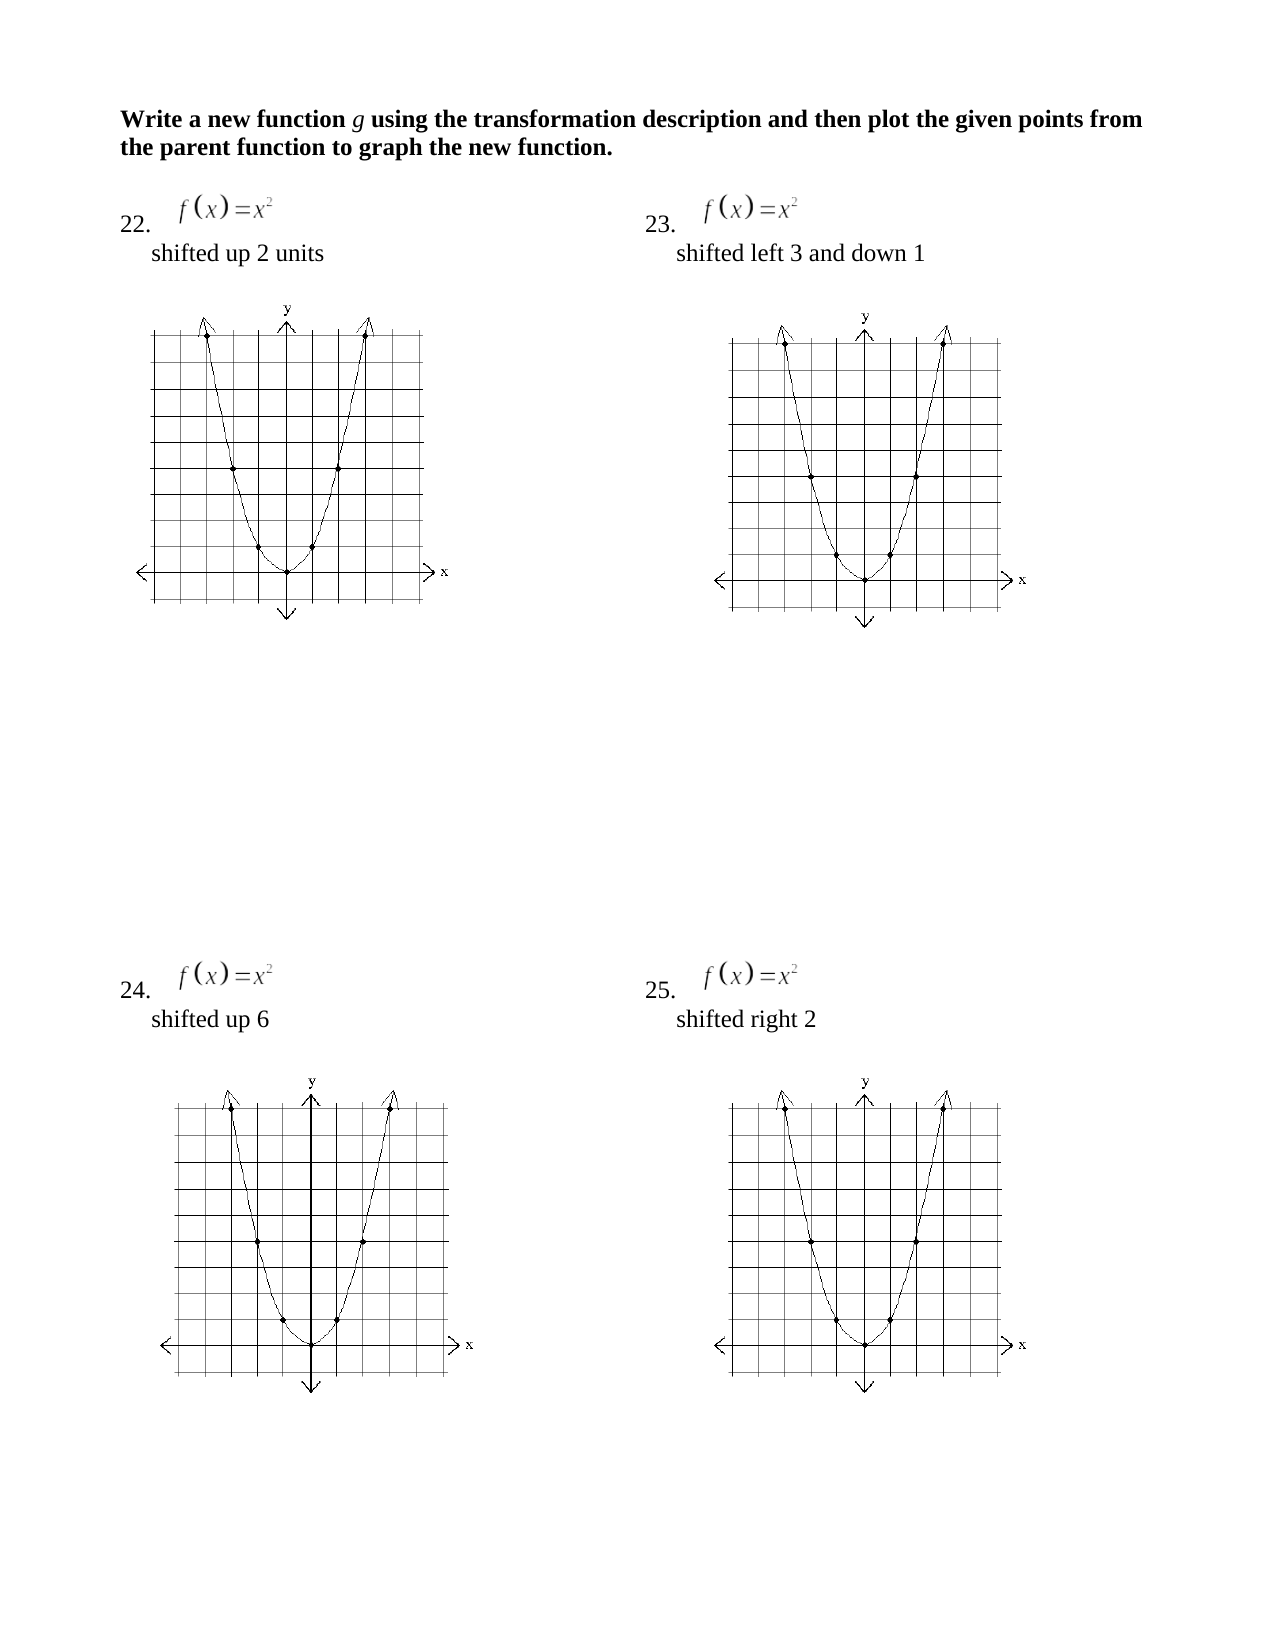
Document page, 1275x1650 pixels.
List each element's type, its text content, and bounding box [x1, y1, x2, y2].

picture [675, 1061, 1054, 1425]
picture [121, 1061, 501, 1425]
text 22. 23. [120, 190, 1155, 238]
picture [97, 287, 476, 652]
text 24. 25. [120, 956, 1155, 1004]
text Write a new function g using the transformation description and then plot the given points from the parent function to graph the new function. [120, 104, 1155, 161]
text shifted up 2 units shifted left 3 and down 1 [120, 238, 1155, 266]
text shifted up 6 shifted right 2 [120, 1004, 1155, 1033]
picture [675, 295, 1054, 660]
